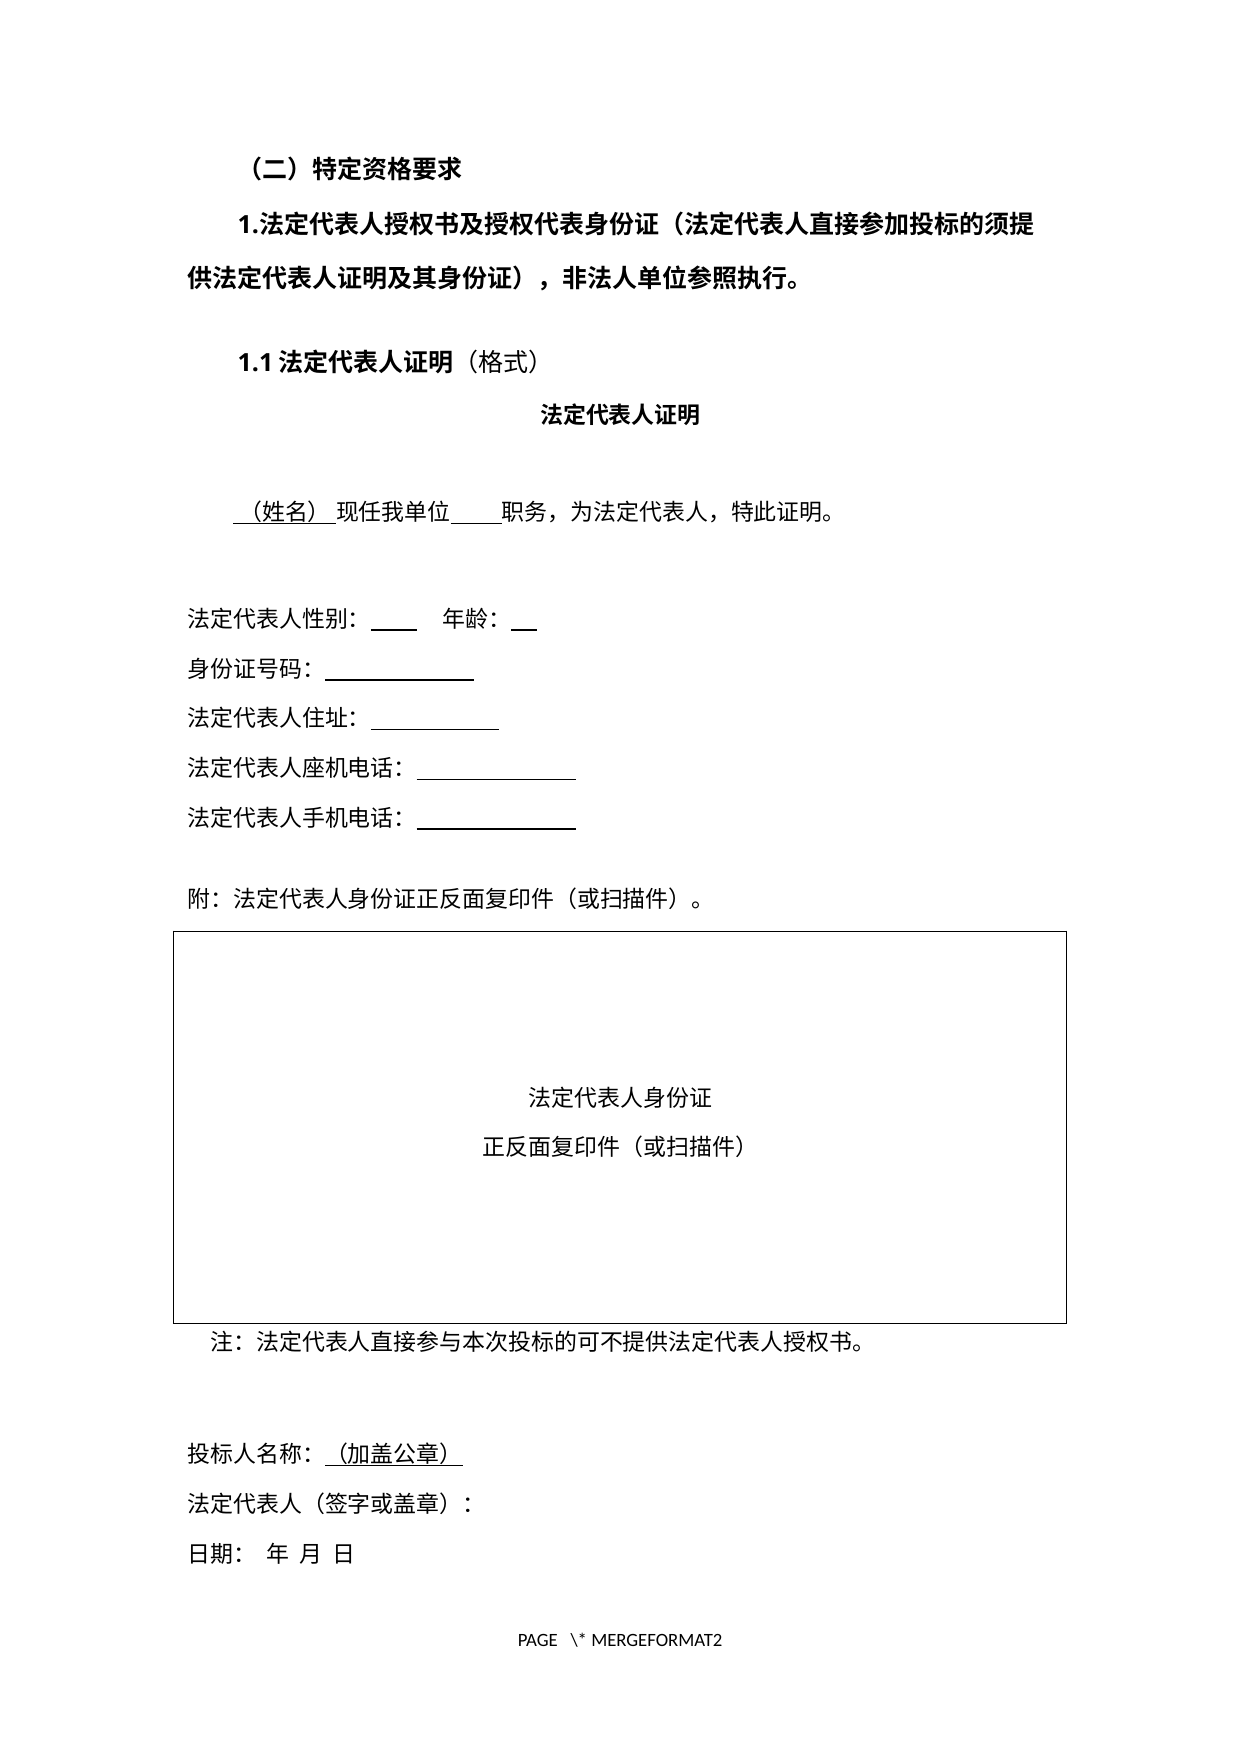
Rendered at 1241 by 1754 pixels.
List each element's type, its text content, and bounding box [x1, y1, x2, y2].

text 身份证号码： [187, 650, 1053, 684]
text 法定代表人住址： [187, 700, 1053, 733]
text 注：法定代表人直接参与本次投标的可不提供法定代表人授权书。 [187, 1324, 1053, 1357]
text 法定代表人性别： 年龄： [187, 601, 1053, 634]
text 法定代表人座机电话： [187, 750, 1053, 783]
text 附：法定代表人身份证正反面复印件（或扫描件）。 [187, 881, 1053, 914]
table_header 法定代表人身份证 正反面复印件（或扫描件） [174, 932, 1066, 1323]
text 投标人名称：（加盖公章） [187, 1436, 1053, 1469]
text （姓名） 现任我单位 职务，为法定代表人，特此证明。 [187, 494, 1053, 527]
text 法定代表人手机电话： [187, 800, 1053, 833]
text （二）特定资格要求 [187, 150, 1053, 186]
text 日期： 年 月 日 [187, 1536, 1053, 1569]
text 法定代表人证明 [187, 397, 1053, 431]
text 法定代表人（签字或盖章）： [187, 1486, 1053, 1519]
text 1.法定代表人授权书及授权代表身份证（法定代表人直接参加投标的须提供法定代表人证明及其身份证），非法人单位参照执行。 [187, 204, 1053, 295]
text 1.1法定代表人证明（格式） [187, 343, 1053, 379]
